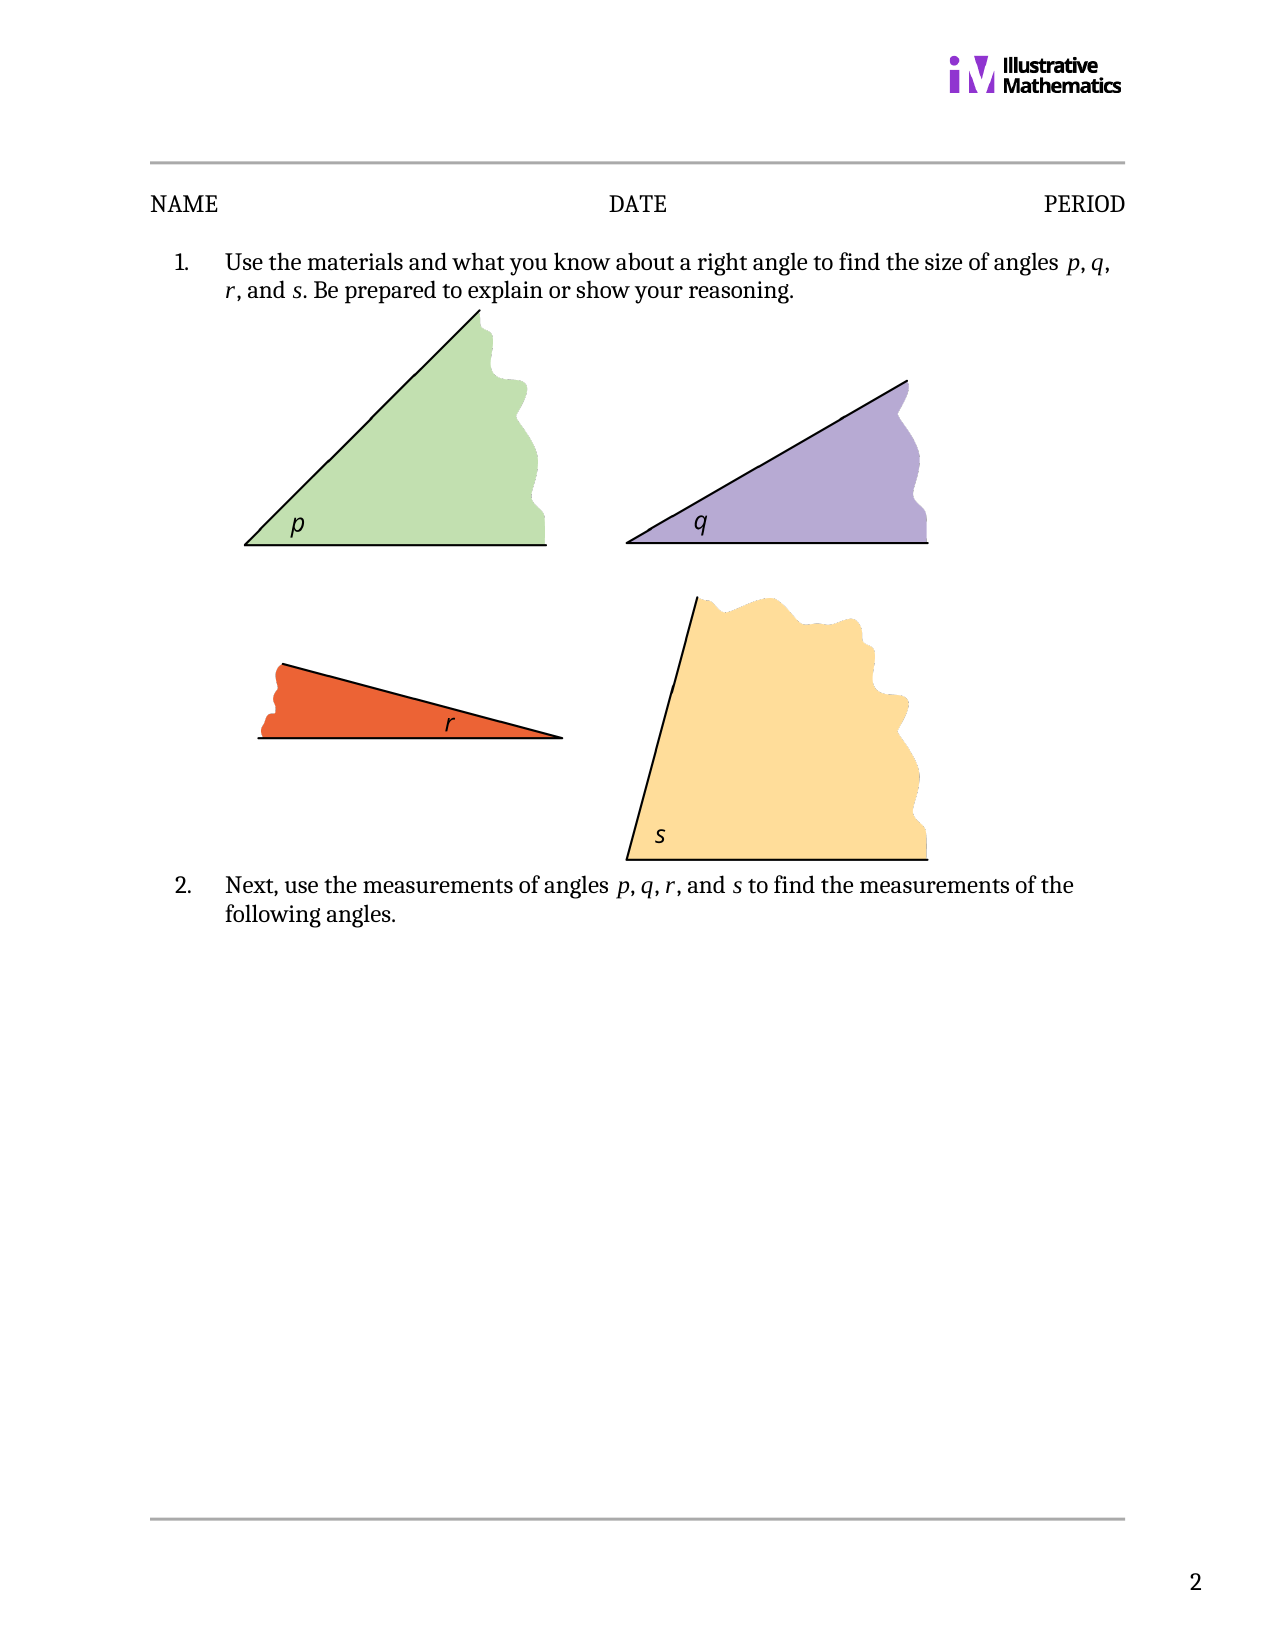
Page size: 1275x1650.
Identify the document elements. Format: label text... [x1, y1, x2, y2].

list Next, use the measurements of angles , , , and to find the measurements of the following angles. [175, 871, 1125, 928]
picture [243, 308, 930, 861]
list Use the materials and what you know about a right angle to find the size of angles , , , and . Be prepared to explain or show your reasoning. [175, 247, 1125, 305]
picture [949, 55, 1121, 93]
